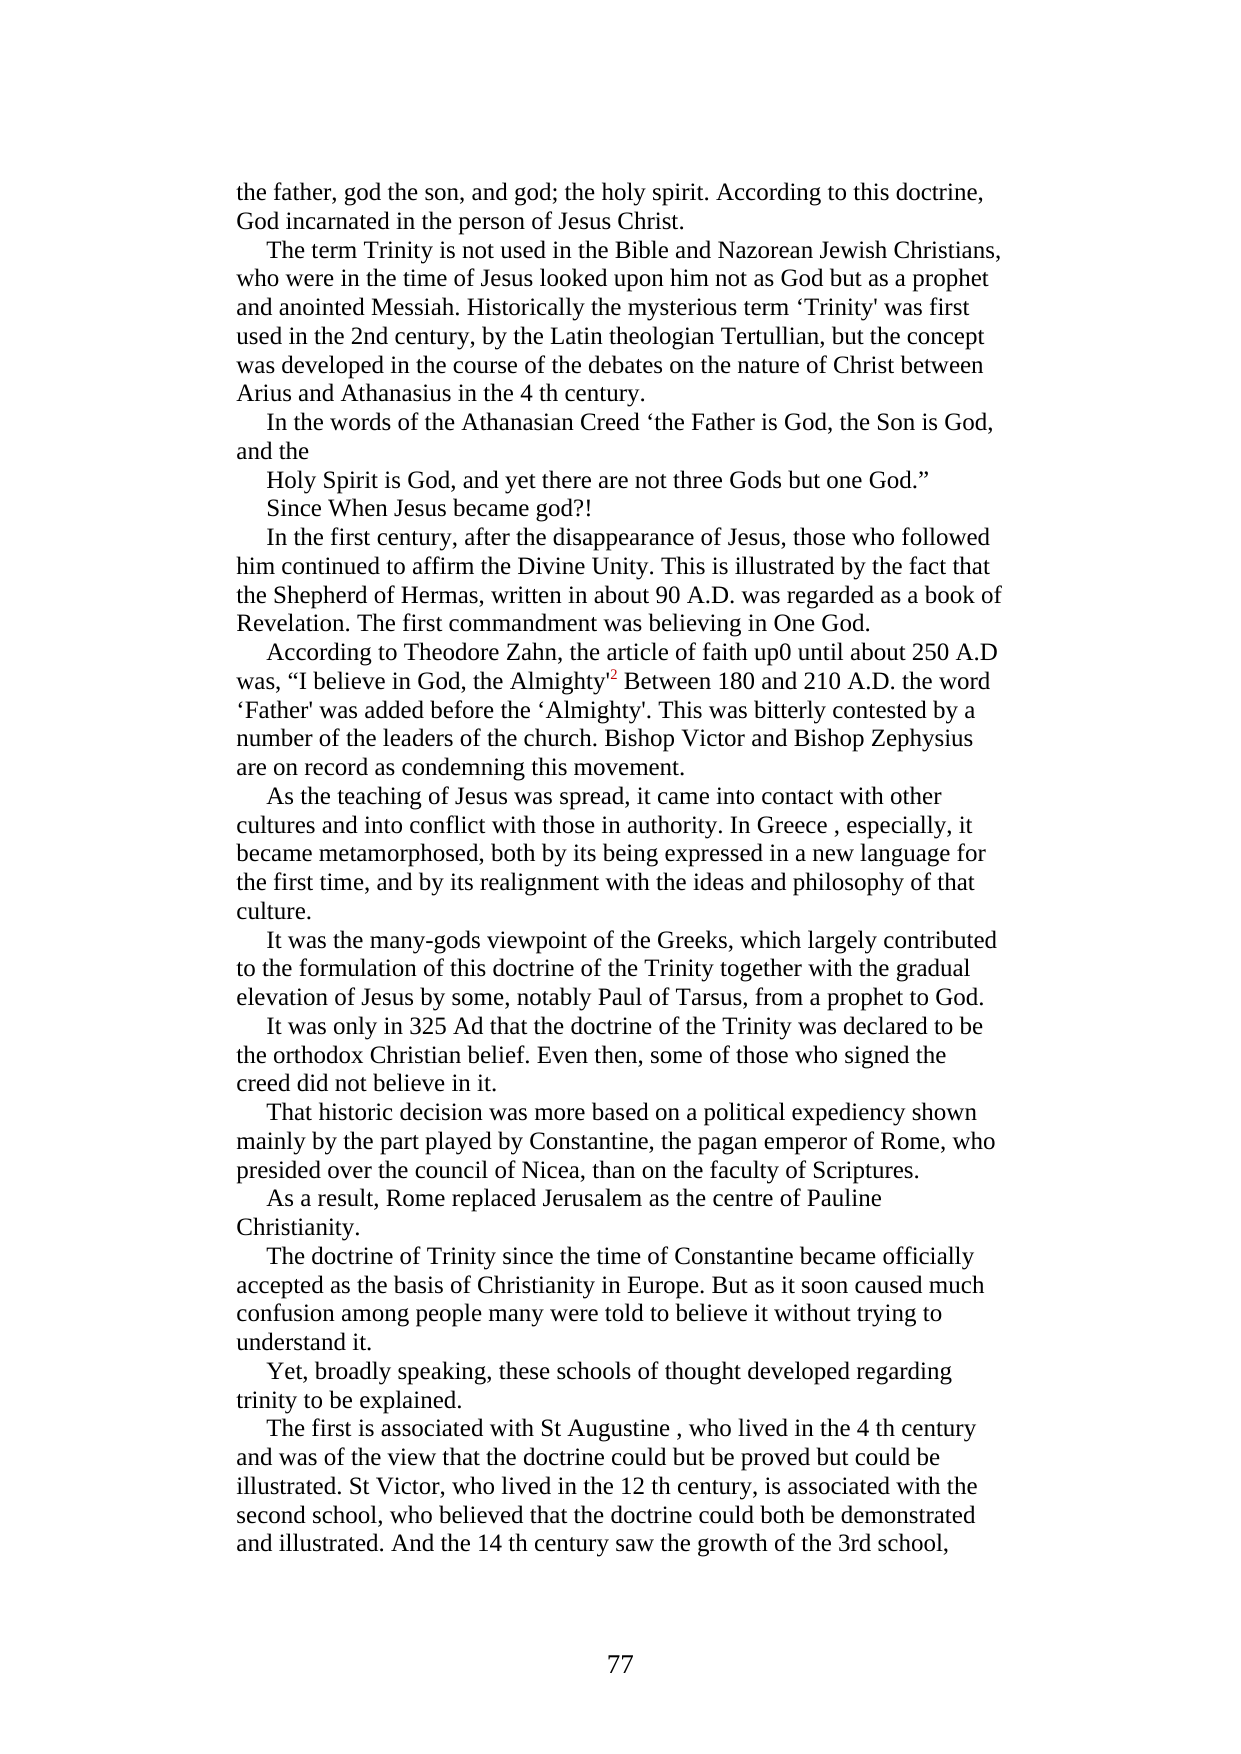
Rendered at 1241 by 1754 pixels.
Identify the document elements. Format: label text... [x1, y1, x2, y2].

text That historic decision was more based on a political expediency shown mainly by the part played by Constantine, the pagan emperor of Rome, who presided over the council of Nicea, than on the faculty of Scriptures. [236, 1097, 1004, 1183]
text Holy Spirit is God, and yet there are not three Gods but one God.” [236, 465, 1004, 493]
text Yet, broadly speaking, these schools of thought developed regarding trinity to be explained. [236, 1356, 1004, 1413]
text It was only in 325 Ad that the doctrine of the Trinity was declared to be the orthodox Christian belief. Even then, some of those who signed the creed did not believe in it. [236, 1011, 1004, 1097]
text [236, 177, 1004, 235]
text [236, 1413, 1004, 1557]
text In the first century, after the disappearance of Jesus, those who followed him continued to affirm the Divine Unity. This is illustrated by the fact that the Shepherd of Hermas, written in about 90 A.D. was regarded as a book of Revelation. The first commandment was believing in One God. [236, 522, 1004, 637]
text As a result, Rome replaced Jerusalem as the centre of Pauline Christianity. [236, 1183, 1004, 1241]
text It was the many-gods viewpoint of the Greeks, which largely contributed to the formulation of this doctrine of the Trinity together with the gradual elevation of Jesus by some, notably Paul of Tarsus, from a prophet to God. [236, 925, 1004, 1011]
text The term Trinity is not used in the Bible and Nazorean Jewish Christians, who were in the time of Jesus looked upon him not as God but as a prophet and anointed Messiah. Historically the mysterious term ‘Trinity' was first used in the 2nd century, by the Latin theologian Tertullian, but the concept was developed in the course of the debates on the nature of Christ between Arius and Athanasius in the 4 th century. [236, 235, 1004, 407]
text As the teaching of Jesus was spread, it came into contact with other cultures and into conflict with those in authority. In Greece , especially, it became metamorphosed, both by its being expressed in a new language for the first time, and by its realignment with the ideas and philosophy of that culture. [236, 781, 1004, 925]
text Since When Jesus became god?! [236, 493, 1004, 522]
text The doctrine of Trinity since the time of Constantine became officially accepted as the basis of Christianity in Europe. But as it soon caused much confusion among people many were told to believe it without trying to understand it. [236, 1241, 1004, 1356]
text In the words of the Athanasian Creed ‘the Father is God, the Son is God, and the [236, 407, 1004, 465]
text According to Theodore Zahn, the article of faith up0 until about 250 A.D was, “I believe in God, the Almighty'2 Between 180 and 210 A.D. the word ‘Father' was added before the ‘Almighty'. This was bitterly contested by a number of the leaders of the church. Bishop Victor and Bishop Zephysius are on record as condemning this movement. [236, 637, 1004, 781]
